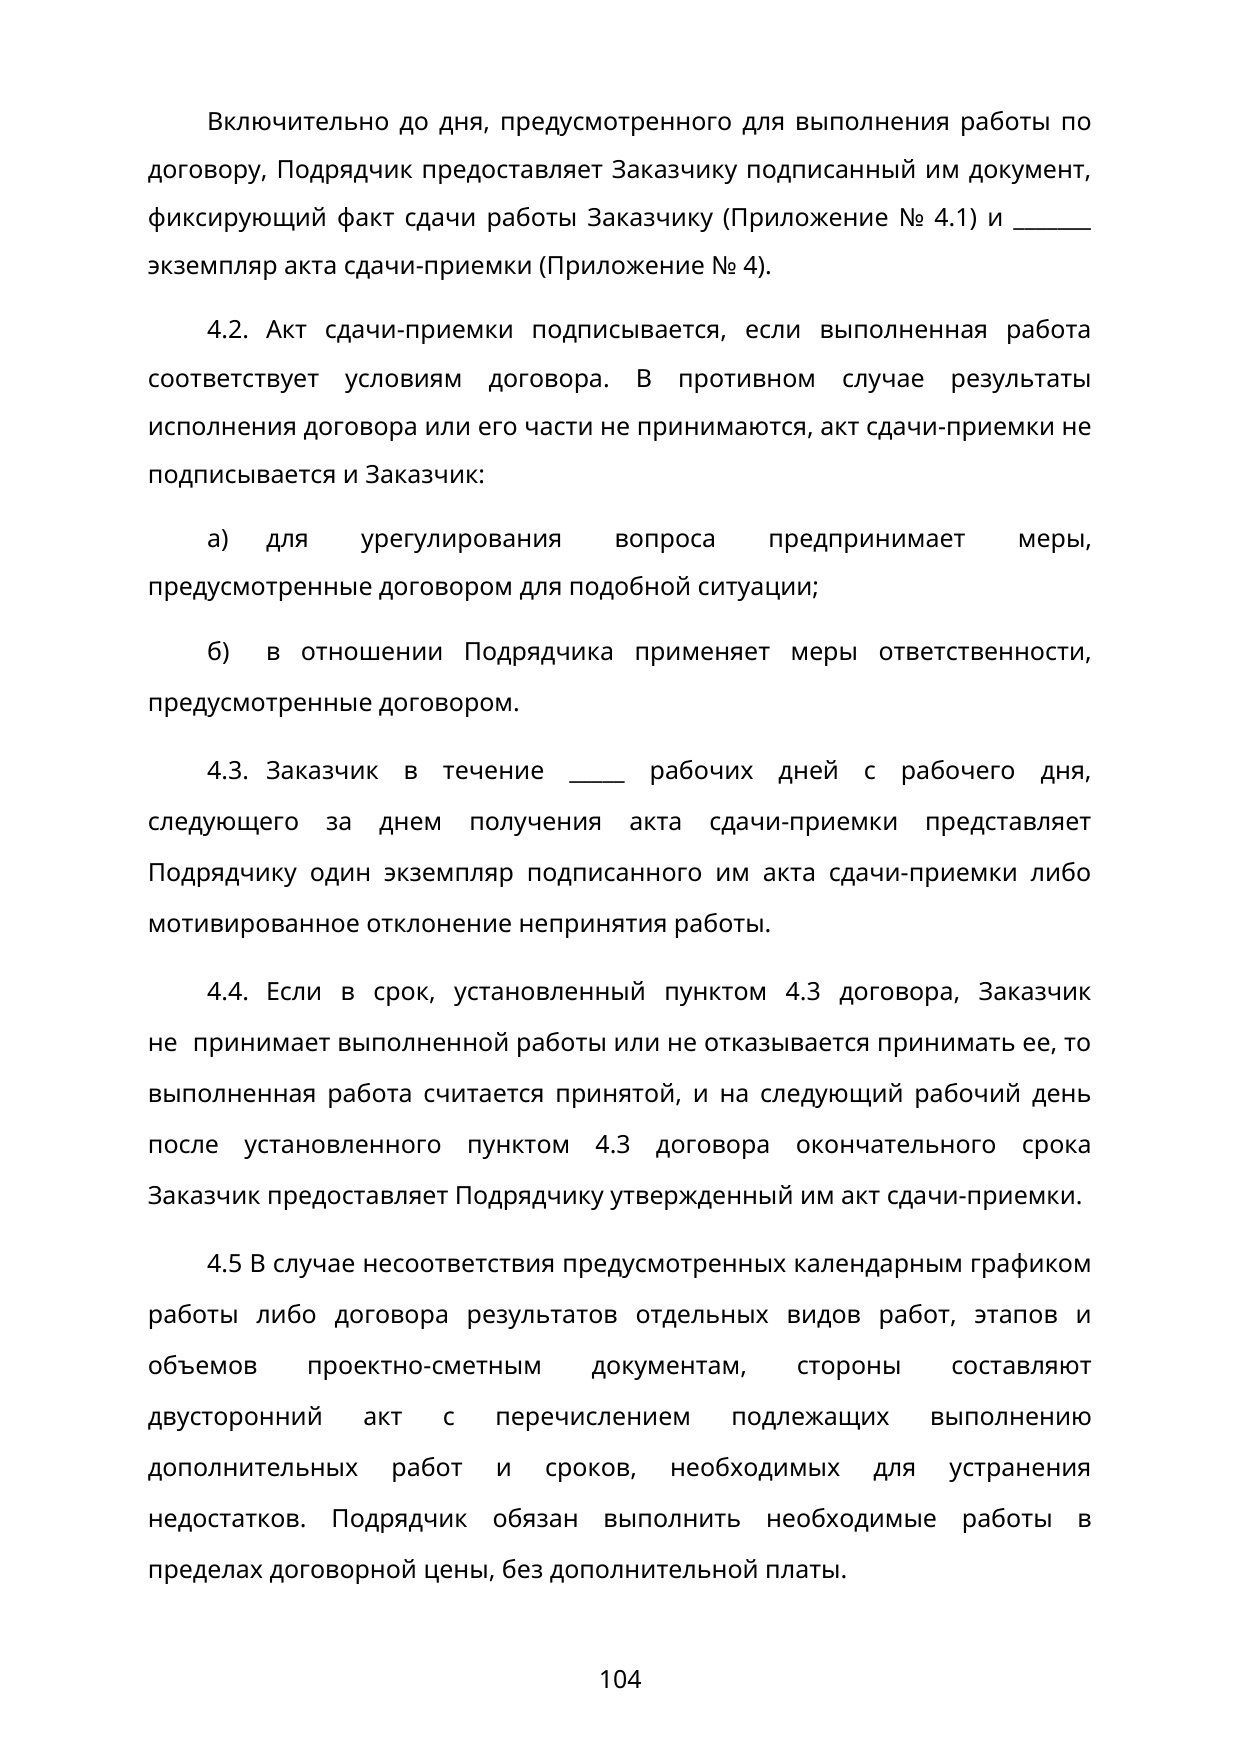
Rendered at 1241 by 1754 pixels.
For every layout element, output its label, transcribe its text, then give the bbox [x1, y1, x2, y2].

text 4.4. Если в срок, установленный пунктом 4.3 договора, Заказчик не принимает выполненной работы или не отказывается принимать ее, то выполненная работа считается принятой, и на следующий рабочий день после установленного пунктом 4.3 договора окончательного срока Заказчик предоставляет Подрядчику утвержденный им акт сдачи-приемки. [148, 973, 1092, 1212]
text Включительно до дня, предусмотренного для выполнения работы по договору, Подрядчик предоставляет Заказчику подписанный им документ, фиксирующий факт сдачи работы Заказчику (Приложение № 4.1) и _______ экземпляр акта сдачи-приемки (Приложение № 4). [148, 103, 1092, 282]
text 4.2. Акт сдачи-приемки подписывается, если выполненная работа соответствует условиям договора. В противном случае результаты исполнения договора или его части не принимаются, акт сдачи-приемки не подписывается и Заказчик: [148, 312, 1092, 490]
text 4.3. Заказчик в течение _____ рабочих дней с рабочего дня, следующего за днем получения акта сдачи-приемки представляет Подрядчику один экземпляр подписанного им акта сдачи-приемки либо мотивированное отклонение непринятия работы. [148, 752, 1092, 939]
text б) в отношении Подрядчика применяет меры ответственности, предусмотренные договором. [148, 634, 1092, 719]
text а) для урегулирования вопроса предпринимает меры, предусмотренные договором для подобной ситуации; [148, 521, 1092, 603]
text 4.5 В случае несоответствия предусмотренных календарным графиком работы либо договора результатов отдельных видов работ, этапов и объемов проектно-сметным документам, стороны составляют двусторонний акт с перечислением подлежащих выполнению дополнительных работ и сроков, необходимых для устранения недостатков. Подрядчик обязан выполнить необходимые работы в пределах договорной цены, без дополнительной платы. [148, 1245, 1092, 1586]
